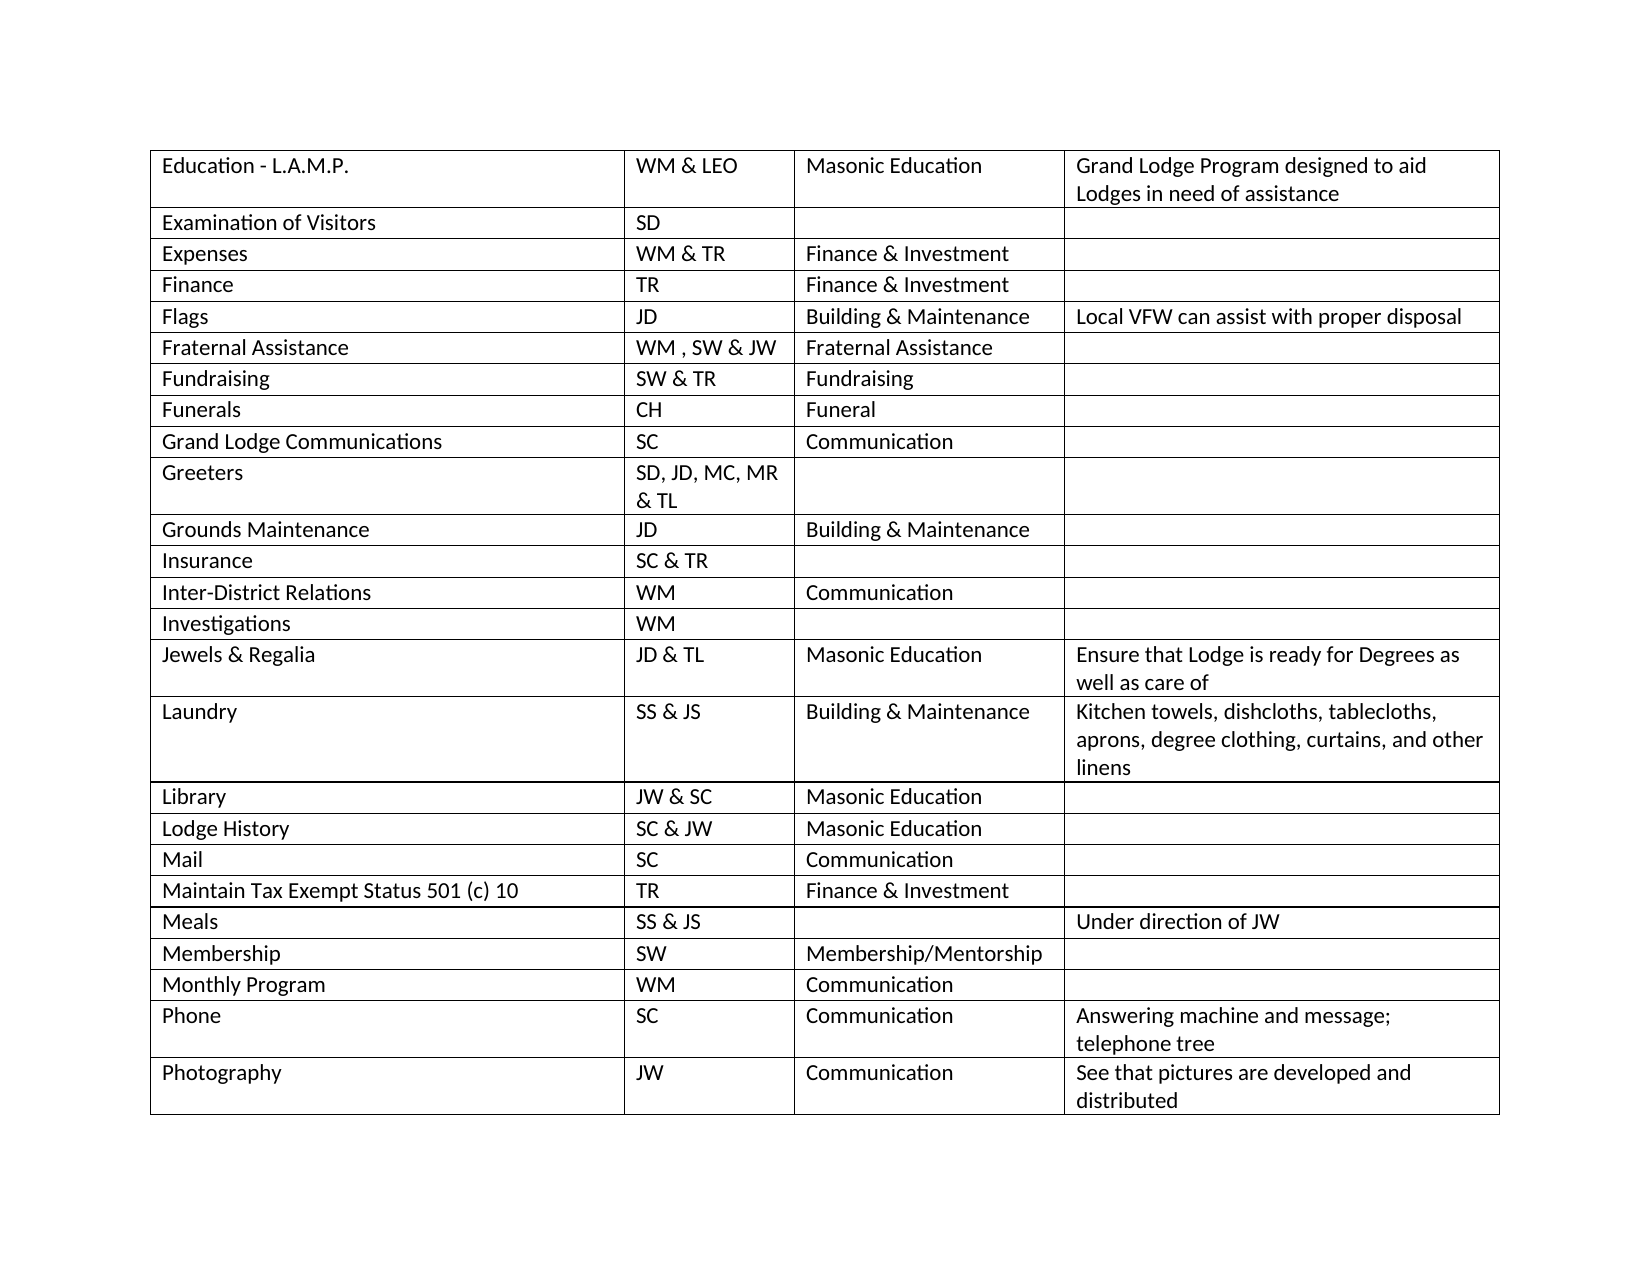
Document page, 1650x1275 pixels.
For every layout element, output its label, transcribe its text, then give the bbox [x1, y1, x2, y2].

table_cell SC & JW [625, 814, 794, 844]
table_cell Monthly Program [151, 970, 624, 1000]
table_cell [1065, 458, 1499, 514]
table_cell Investigations [151, 609, 624, 639]
table_cell Local VFW can assist with proper disposal [1065, 302, 1499, 332]
table_cell Fraternal Assistance [795, 333, 1064, 363]
table_cell SS & JS [625, 908, 794, 938]
table_cell Fraternal Assistance [151, 333, 624, 363]
table_cell JW [625, 1058, 794, 1114]
table_cell Masonic Education [795, 814, 1064, 844]
table_cell SC & TR [625, 546, 794, 577]
table_cell [1065, 515, 1499, 545]
table_cell SD [625, 208, 794, 238]
table_cell Answering machine and message; telephone tree [1065, 1001, 1499, 1057]
table_cell [1065, 364, 1499, 394]
table_cell TR [625, 271, 794, 301]
table_cell WM , SW & JW [625, 333, 794, 363]
table_cell [1065, 546, 1499, 577]
table_cell Insurance [151, 546, 624, 577]
table_cell [795, 546, 1064, 577]
table_cell Building & Maintenance [795, 302, 1064, 332]
table_cell JD [625, 302, 794, 332]
table_cell Masonic Education [795, 640, 1064, 696]
table_cell SW [625, 939, 794, 969]
table_cell Membership/Mentorship [795, 939, 1064, 969]
table_cell WM [625, 970, 794, 1000]
table_cell Communication [795, 1001, 1064, 1057]
table_cell Lodge History [151, 814, 624, 844]
table_cell Maintain Tax Exempt Status 501 (c) 10 [151, 876, 624, 906]
table_cell [1065, 271, 1499, 301]
table_cell WM [625, 609, 794, 639]
table_cell Communication [795, 970, 1064, 1000]
table_cell Grand Lodge Communications [151, 427, 624, 457]
table_cell JD [625, 515, 794, 545]
table_cell [1065, 845, 1499, 875]
table_cell Communication [795, 1058, 1064, 1114]
table_cell [795, 609, 1064, 639]
table_cell Library [151, 783, 624, 813]
table_cell Grand Lodge Program designed to aid Lodges in need of assistance [1065, 151, 1499, 207]
table_cell [795, 458, 1064, 514]
table_cell Funerals [151, 396, 624, 426]
table_cell Jewels & Regalia [151, 640, 624, 696]
table_cell [795, 208, 1064, 238]
table_cell Mail [151, 845, 624, 875]
table_cell Building & Maintenance [795, 515, 1064, 545]
table_cell Communication [795, 845, 1064, 875]
table_cell SC [625, 427, 794, 457]
table_cell [1065, 396, 1499, 426]
table_cell Meals [151, 908, 624, 938]
table_cell [795, 908, 1064, 938]
table_cell [1065, 333, 1499, 363]
table_cell Funeral [795, 396, 1064, 426]
table_cell JD & TL [625, 640, 794, 696]
table_cell Building & Maintenance [795, 697, 1064, 781]
table_cell Greeters [151, 458, 624, 514]
table_cell [1065, 609, 1499, 639]
table_cell Finance & Investment [795, 239, 1064, 269]
table_cell [1065, 578, 1499, 608]
table_cell SC [625, 845, 794, 875]
table_cell Photography [151, 1058, 624, 1114]
table_cell Communication [795, 578, 1064, 608]
table_cell Under direction of JW [1065, 908, 1499, 938]
table_cell Communication [795, 427, 1064, 457]
table_cell [1065, 427, 1499, 457]
table_cell CH [625, 396, 794, 426]
table_cell Masonic Education [795, 783, 1064, 813]
table_cell Masonic Education [795, 151, 1064, 207]
table_cell JW & SC [625, 783, 794, 813]
table_cell SS & JS [625, 697, 794, 781]
table_cell WM [625, 578, 794, 608]
table_cell [1065, 876, 1499, 906]
table_cell SC [625, 1001, 794, 1057]
table_cell Phone [151, 1001, 624, 1057]
table_cell [1065, 939, 1499, 969]
table_cell WM & TR [625, 239, 794, 269]
table_cell Finance & Investment [795, 271, 1064, 301]
table_cell Finance [151, 271, 624, 301]
table_cell Kitchen towels, dishcloths, tablecloths, aprons, degree clothing, curtains, and other linens [1065, 697, 1499, 781]
table_cell Inter-District Relations [151, 578, 624, 608]
table_cell Grounds Maintenance [151, 515, 624, 545]
table_cell [1065, 239, 1499, 269]
table_cell Flags [151, 302, 624, 332]
table_cell SW & TR [625, 364, 794, 394]
table_cell [1065, 208, 1499, 238]
table_cell WM & LEO [625, 151, 794, 207]
table_cell Finance & Investment [795, 876, 1064, 906]
table_cell Membership [151, 939, 624, 969]
table_cell Examination of Visitors [151, 208, 624, 238]
table_cell Fundraising [795, 364, 1064, 394]
table_cell Fundraising [151, 364, 624, 394]
table_cell Education - L.A.M.P. [151, 151, 624, 207]
table_cell [1065, 783, 1499, 813]
table_cell TR [625, 876, 794, 906]
table_cell [1065, 814, 1499, 844]
table_cell SD, JD, MC, MR & TL [625, 458, 794, 514]
table_cell Ensure that Lodge is ready for Degrees as well as care of [1065, 640, 1499, 696]
table_cell Expenses [151, 239, 624, 269]
table_cell Laundry [151, 697, 624, 781]
table_cell See that pictures are developed and distributed [1065, 1058, 1499, 1114]
table_cell [1065, 970, 1499, 1000]
